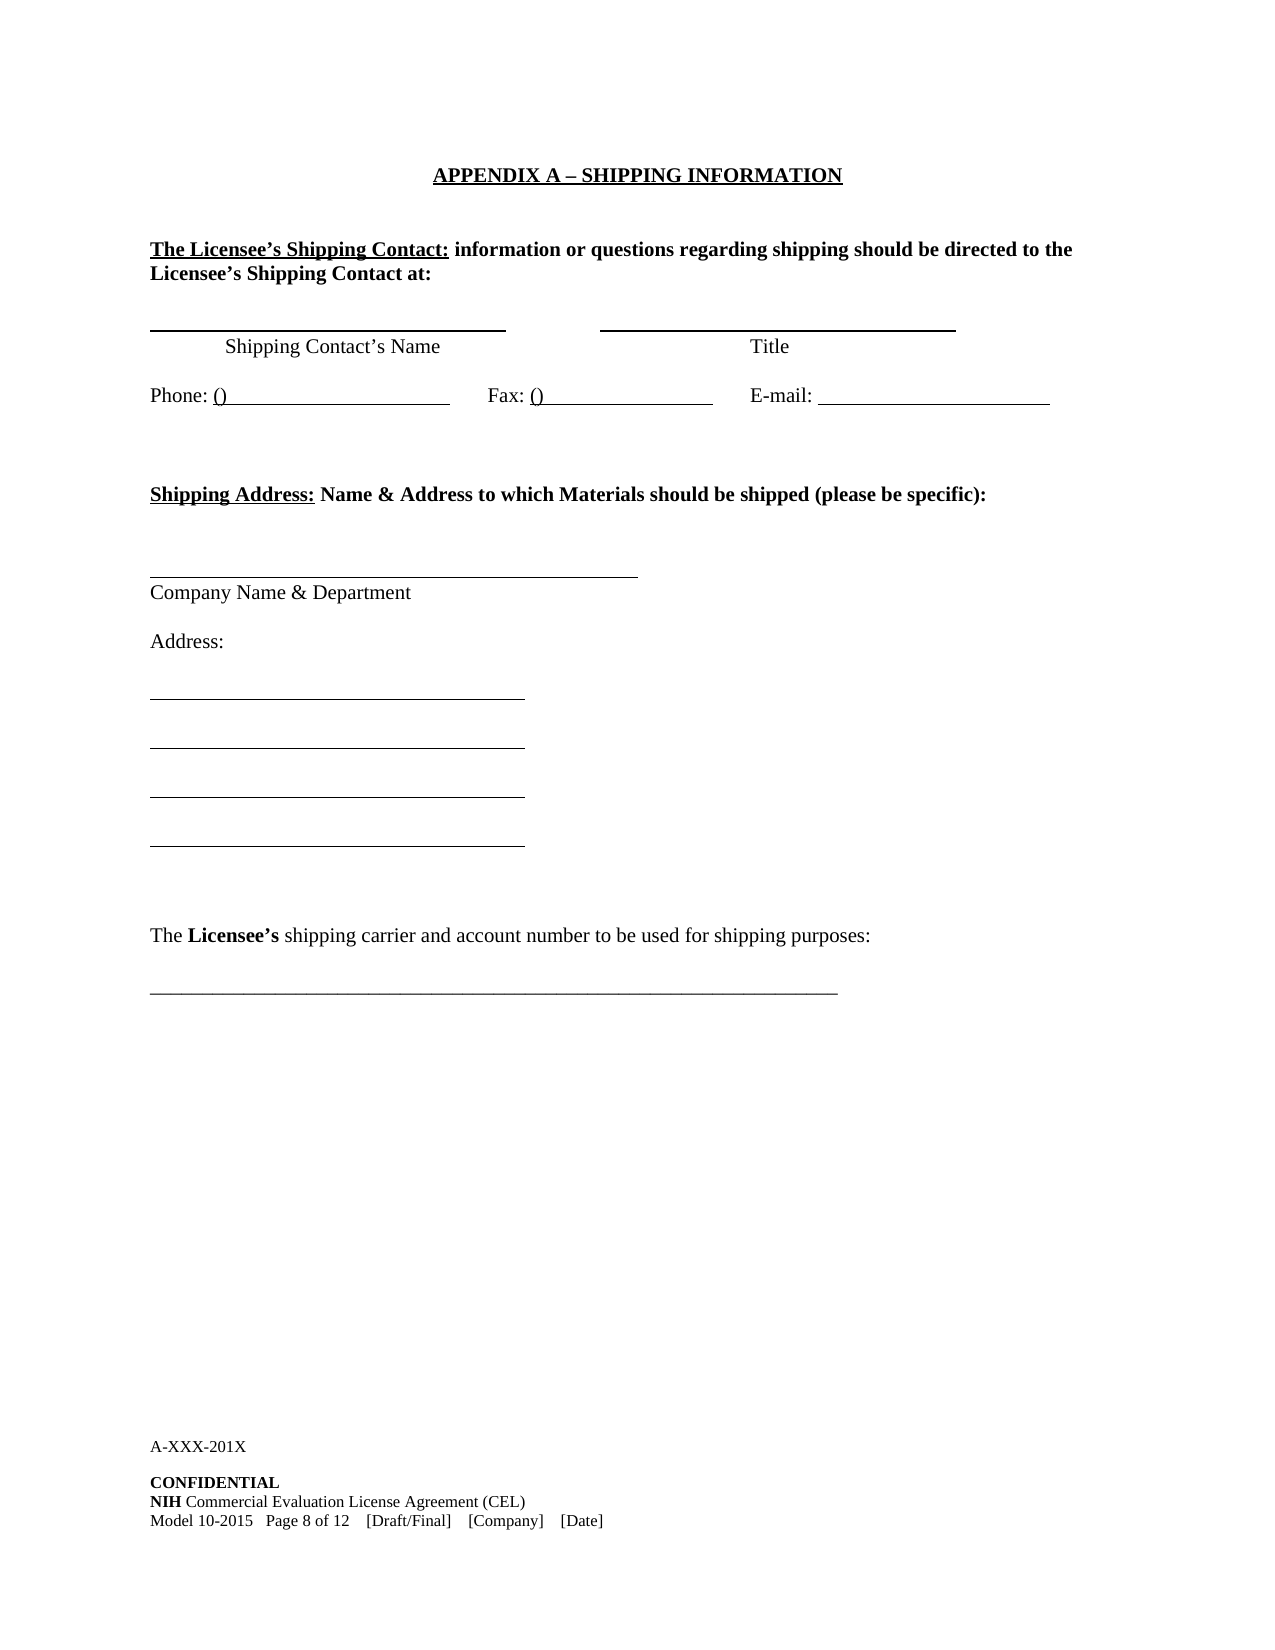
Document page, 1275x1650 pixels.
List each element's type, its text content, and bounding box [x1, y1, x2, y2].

title APPENDIX A – SHIPPING INFORMATION [150, 162, 1125, 187]
text Phone: () Fax: () E-mail: [150, 383, 1125, 407]
text The Licensee’s shipping carrier and account number to be used for shipping purposes: [150, 923, 1125, 947]
text The Licensee’s Shipping Contact: information or questions regarding shipping should be directed to the Licensee’s Shipping Contact at: [150, 237, 1125, 285]
text Shipping Contact’s Name Title [225, 334, 1125, 358]
text Company Name & Department [150, 580, 1125, 604]
text Shipping Address: Name & Address to which Materials should be shipped (please be specific): [150, 482, 1125, 506]
text __________________________________________________________________ [150, 972, 1125, 997]
text Address: [150, 629, 1125, 653]
